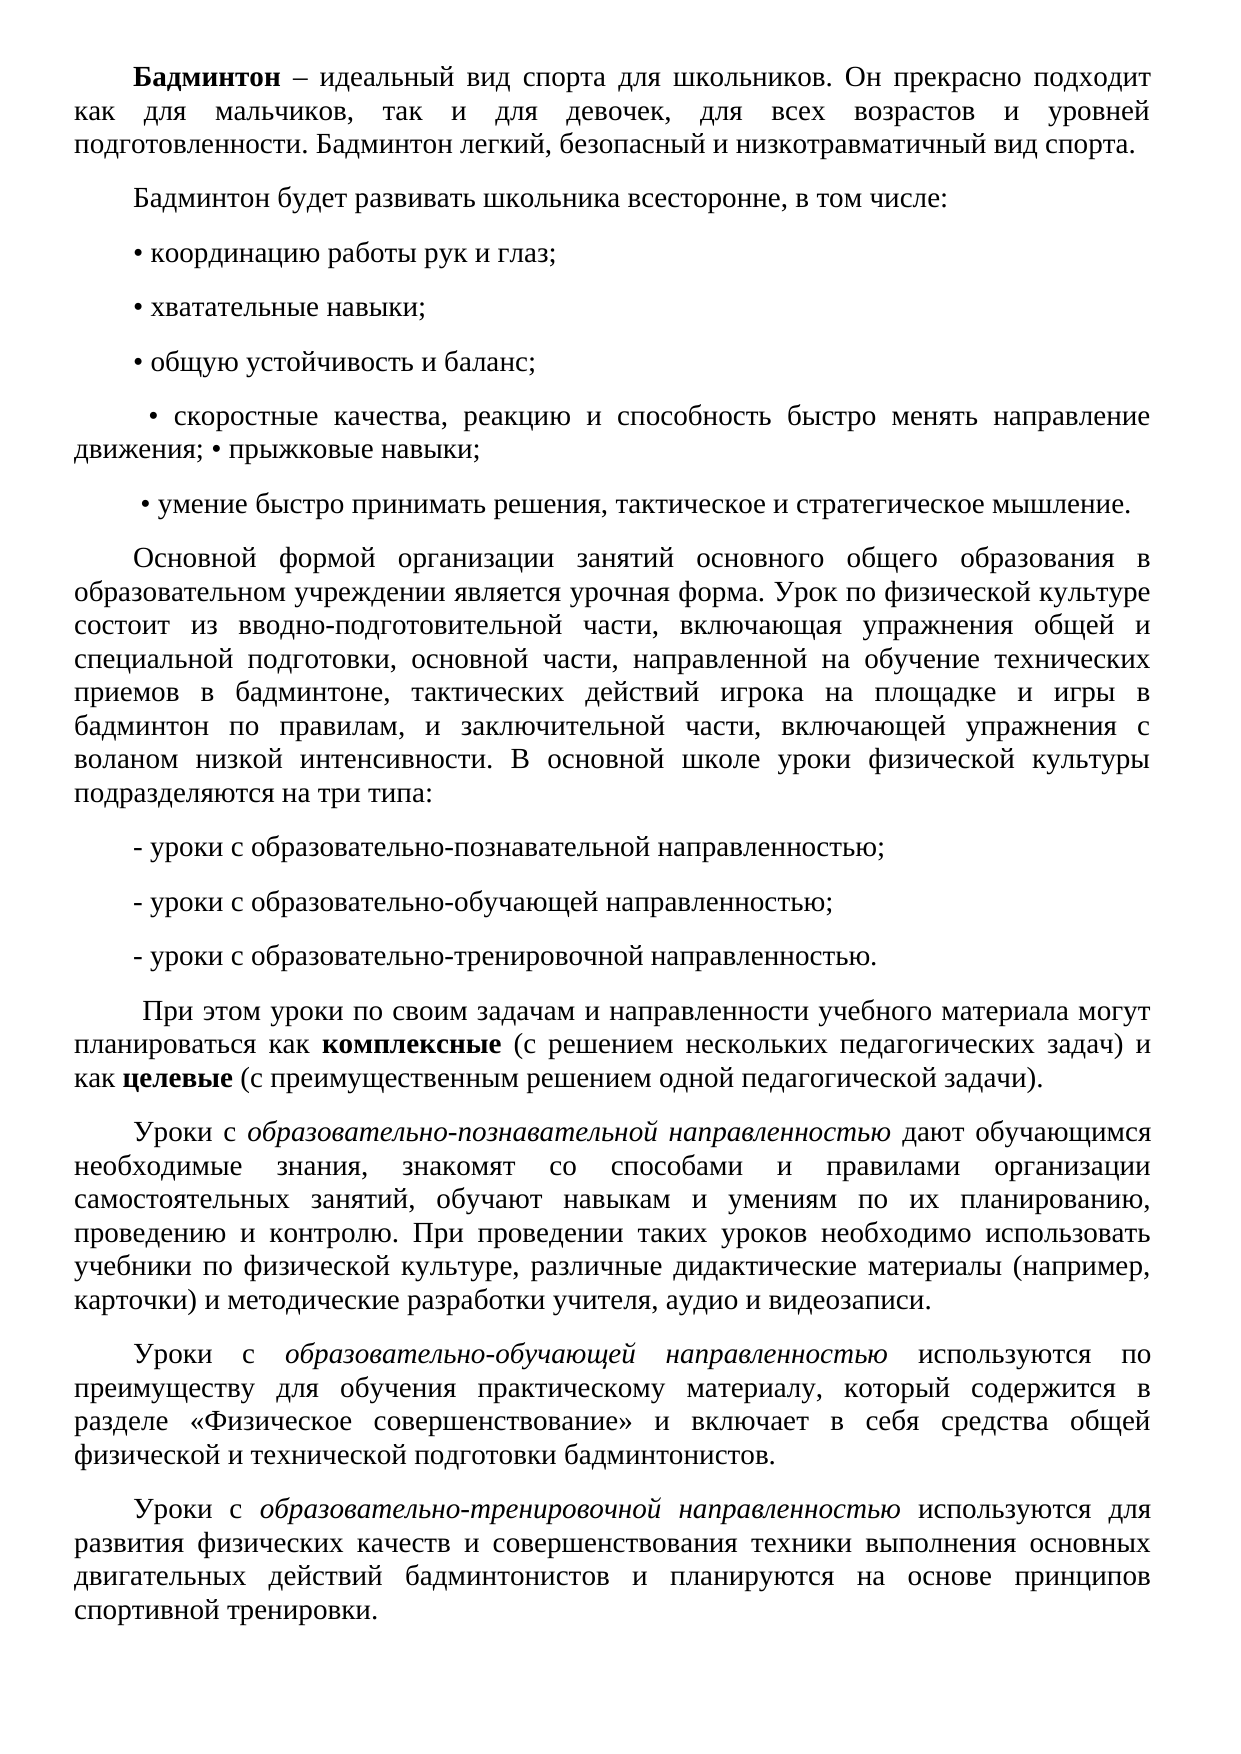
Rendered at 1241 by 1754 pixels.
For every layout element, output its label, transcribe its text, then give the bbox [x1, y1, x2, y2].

text • скоростные качества, реакцию и способность быстро менять направление движения; • прыжковые навыки; [74, 398, 1152, 465]
text • умение быстро принимать решения, тактическое и стратегическое мышление. [74, 486, 1152, 519]
text Уроки с образовательно-обучающей направленностью используются по преимуществу для обучения практическому материалу, который содержится в разделе «Физическое совершенствование» и включает в себя средства общей физической и технической подготовки бадминтонистов. [74, 1336, 1152, 1470]
text - уроки с образовательно-тренировочной направленностью. [74, 938, 1152, 972]
text • общую устойчивость и баланс; [74, 344, 1152, 377]
text - уроки с образовательно-познавательной направленностью; [74, 829, 1152, 863]
text Основной формой организации занятий основного общего образования в образовательном учреждении является урочная форма. Урок по физической культуре состоит из вводно-подготовительной части, включающая упражнения общей и специальной подготовки, основной части, направленной на обучение технических приемов в бадминтоне, тактических действий игрока на площадке и игры в бадминтон по правилам, и заключительной части, включающей упражнения с воланом низкой интенсивности. В основной школе уроки физической культуры подразделяются на три типа: [74, 540, 1152, 809]
text Уроки с образовательно-познавательной направленностью дают обучающимся необходимые знания, знакомят со способами и правилами организации самостоятельных занятий, обучают навыкам и умениям по их планированию, проведению и контролю. При проведении таких уроков необходимо использовать учебники по физической культуре, различные дидактические материалы (например, карточки) и методические разработки учителя, аудио и видеозаписи. [74, 1114, 1152, 1315]
text - уроки с образовательно-обучающей направленностью; [74, 884, 1152, 917]
text • координацию работы рук и глаз; [74, 235, 1152, 268]
text • хватательные навыки; [74, 289, 1152, 323]
text При этом уроки по своим задачам и направленности учебного материала могут планироваться как комплексные (с решением нескольких педагогических задач) и как целевые (с преимущественным решением одной педагогической задачи). [74, 993, 1152, 1093]
text Бадминтон – идеальный вид спорта для школьников. Он прекрасно подходит как для мальчиков, так и для девочек, для всех возрастов и уровней подготовленности. Бадминтон легкий, безопасный и низкотравматичный вид спорта. [74, 59, 1152, 160]
text Бадминтон будет развивать школьника всесторонне, в том числе: [74, 181, 1152, 214]
text Уроки с образовательно-тренировочной направленностью используются для развития физических качеств и совершенствования техники выполнения основных двигательных действий бадминтонистов и планируются на основе принципов спортивной тренировки. [74, 1491, 1152, 1625]
